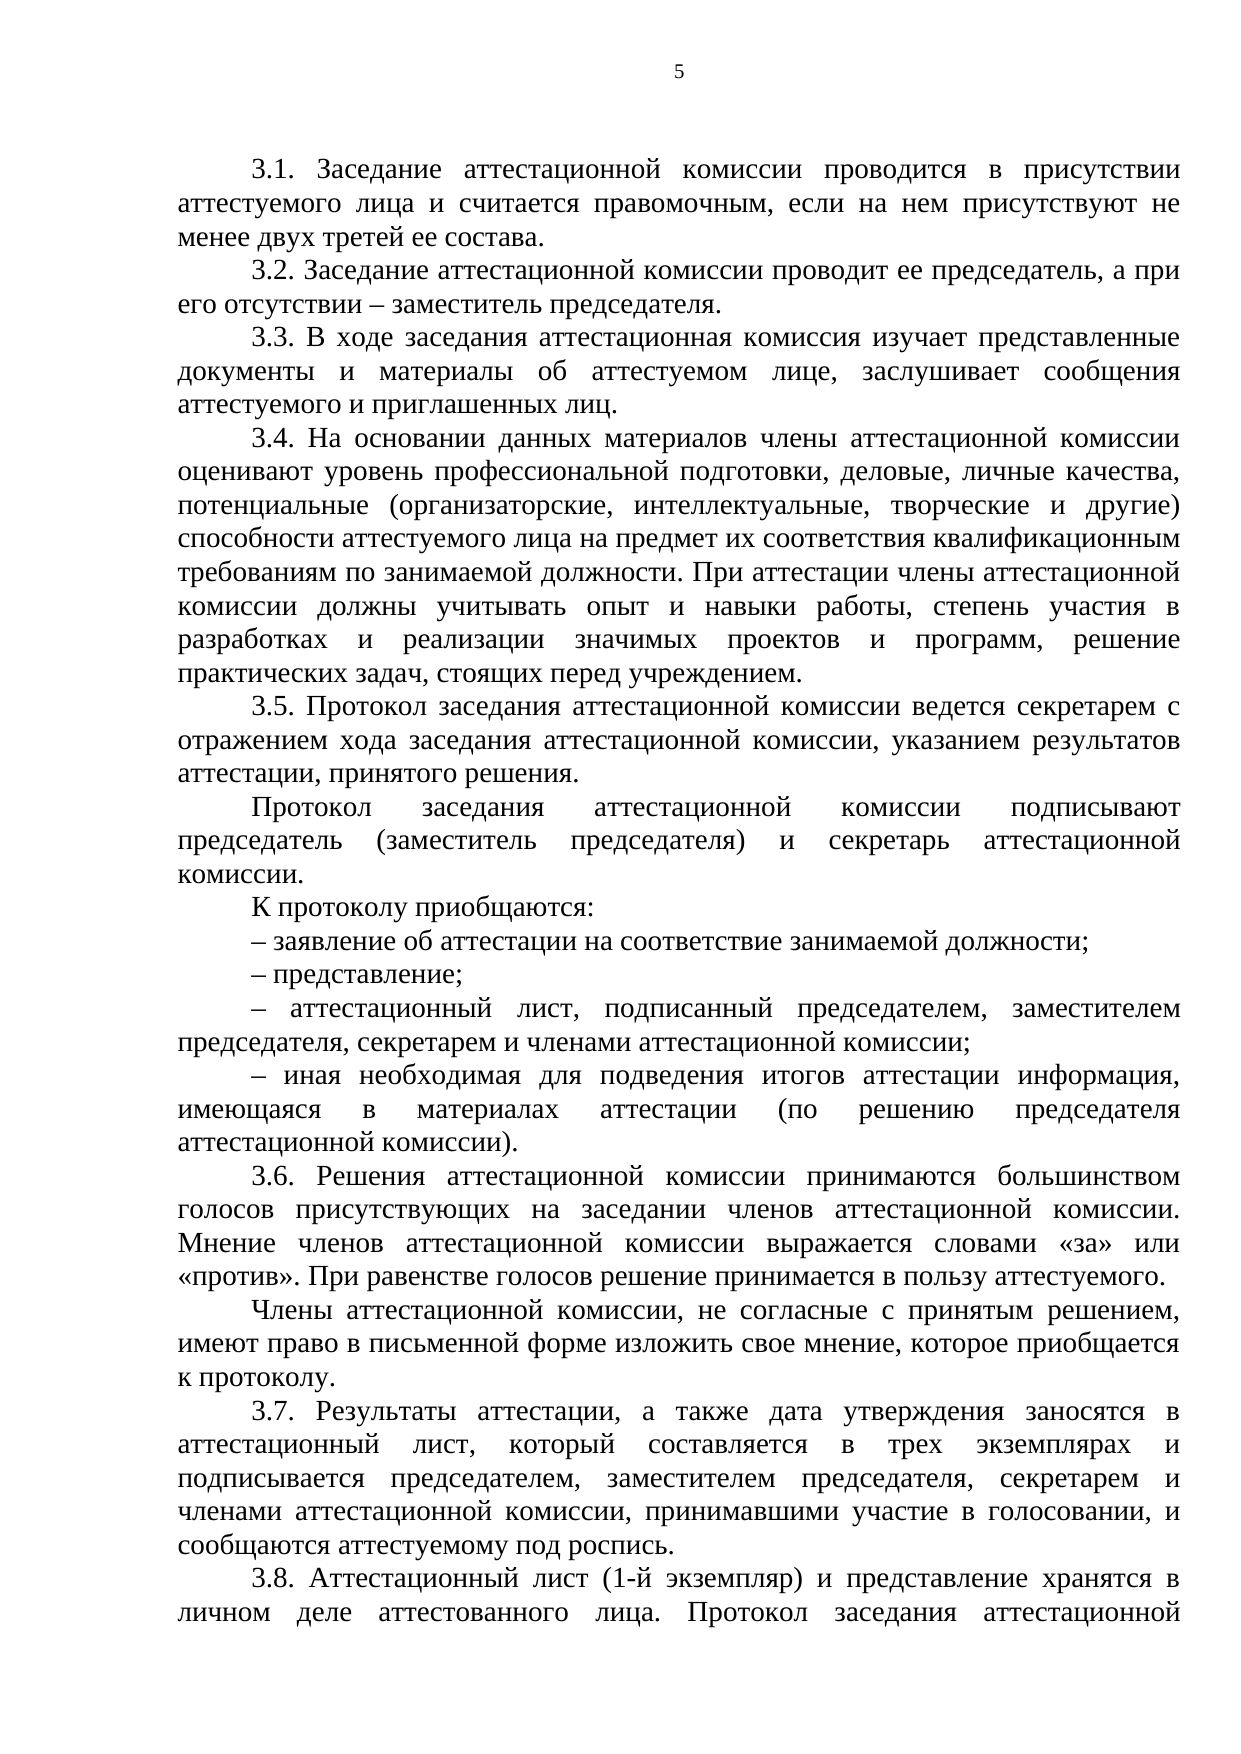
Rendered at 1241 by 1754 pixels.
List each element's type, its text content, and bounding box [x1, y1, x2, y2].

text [177, 1560, 1181, 1627]
text Члены аттестационной комиссии, не согласные с принятым решением, имеют право в письменной форме изложить свое мнение, которое приобщается к протоколу. [177, 1292, 1181, 1393]
text – аттестационный лист, подписанный председателем, заместителем председателя, секретарем и членами аттестационной комиссии; [177, 990, 1181, 1057]
text – иная необходимая для подведения итогов аттестации информация, имеющаяся в материалах аттестации (по решению председателя аттестационной комиссии). [177, 1057, 1181, 1158]
text К протоколу приобщаются: [177, 889, 1181, 923]
text 3.2. Заседание аттестационной комиссии проводит ее председатель, а при его отсутствии – заместитель председателя. [177, 252, 1181, 319]
text – заявление об аттестации на соответствие занимаемой должности; [177, 923, 1181, 957]
text – представление; [177, 957, 1181, 990]
text 3.6. Решения аттестационной комиссии принимаются большинством голосов присутствующих на заседании членов аттестационной комиссии. Мнение членов аттестационной комиссии выражается словами «за» или «против». При равенстве голосов решение принимается в пользу аттестуемого. [177, 1158, 1181, 1292]
text 3.1. Заседание аттестационной комиссии проводится в присутствии аттестуемого лица и считается правомочным, если на нем присутствуют не менее двух третей ее состава. [177, 152, 1181, 252]
text 3.7. Результаты аттестации, а также дата утверждения заносятся в аттестационный лист, который составляется в трех экземплярах и подписывается председателем, заместителем председателя, секретарем и членами аттестационной комиссии, принимавшими участие в голосовании, и сообщаются аттестуемому под роспись. [177, 1393, 1181, 1560]
text 3.3. В ходе заседания аттестационная комиссия изучает представленные документы и материалы об аттестуемом лице, заслушивает сообщения аттестуемого и приглашенных лиц. [177, 319, 1181, 420]
text 3.4. На основании данных материалов члены аттестационной комиссии оценивают уровень профессиональной подготовки, деловые, личные качества, потенциальные (организаторские, интеллектуальные, творческие и другие) способности аттестуемого лица на предмет их соответствия квалификационным требованиям по занимаемой должности. При аттестации члены аттестационной комиссии должны учитывать опыт и навыки работы, степень участия в разработках и реализации значимых проектов и программ, решение практических задач, стоящих перед учреждением. [177, 420, 1181, 688]
text 3.5. Протокол заседания аттестационной комиссии ведется секретарем с отражением хода заседания аттестационной комиссии, указанием результатов аттестации, принятого решения. [177, 688, 1181, 789]
text Протокол заседания аттестационной комиссии подписывают председатель (заместитель председателя) и секретарь аттестационной комиссии. [177, 789, 1181, 889]
